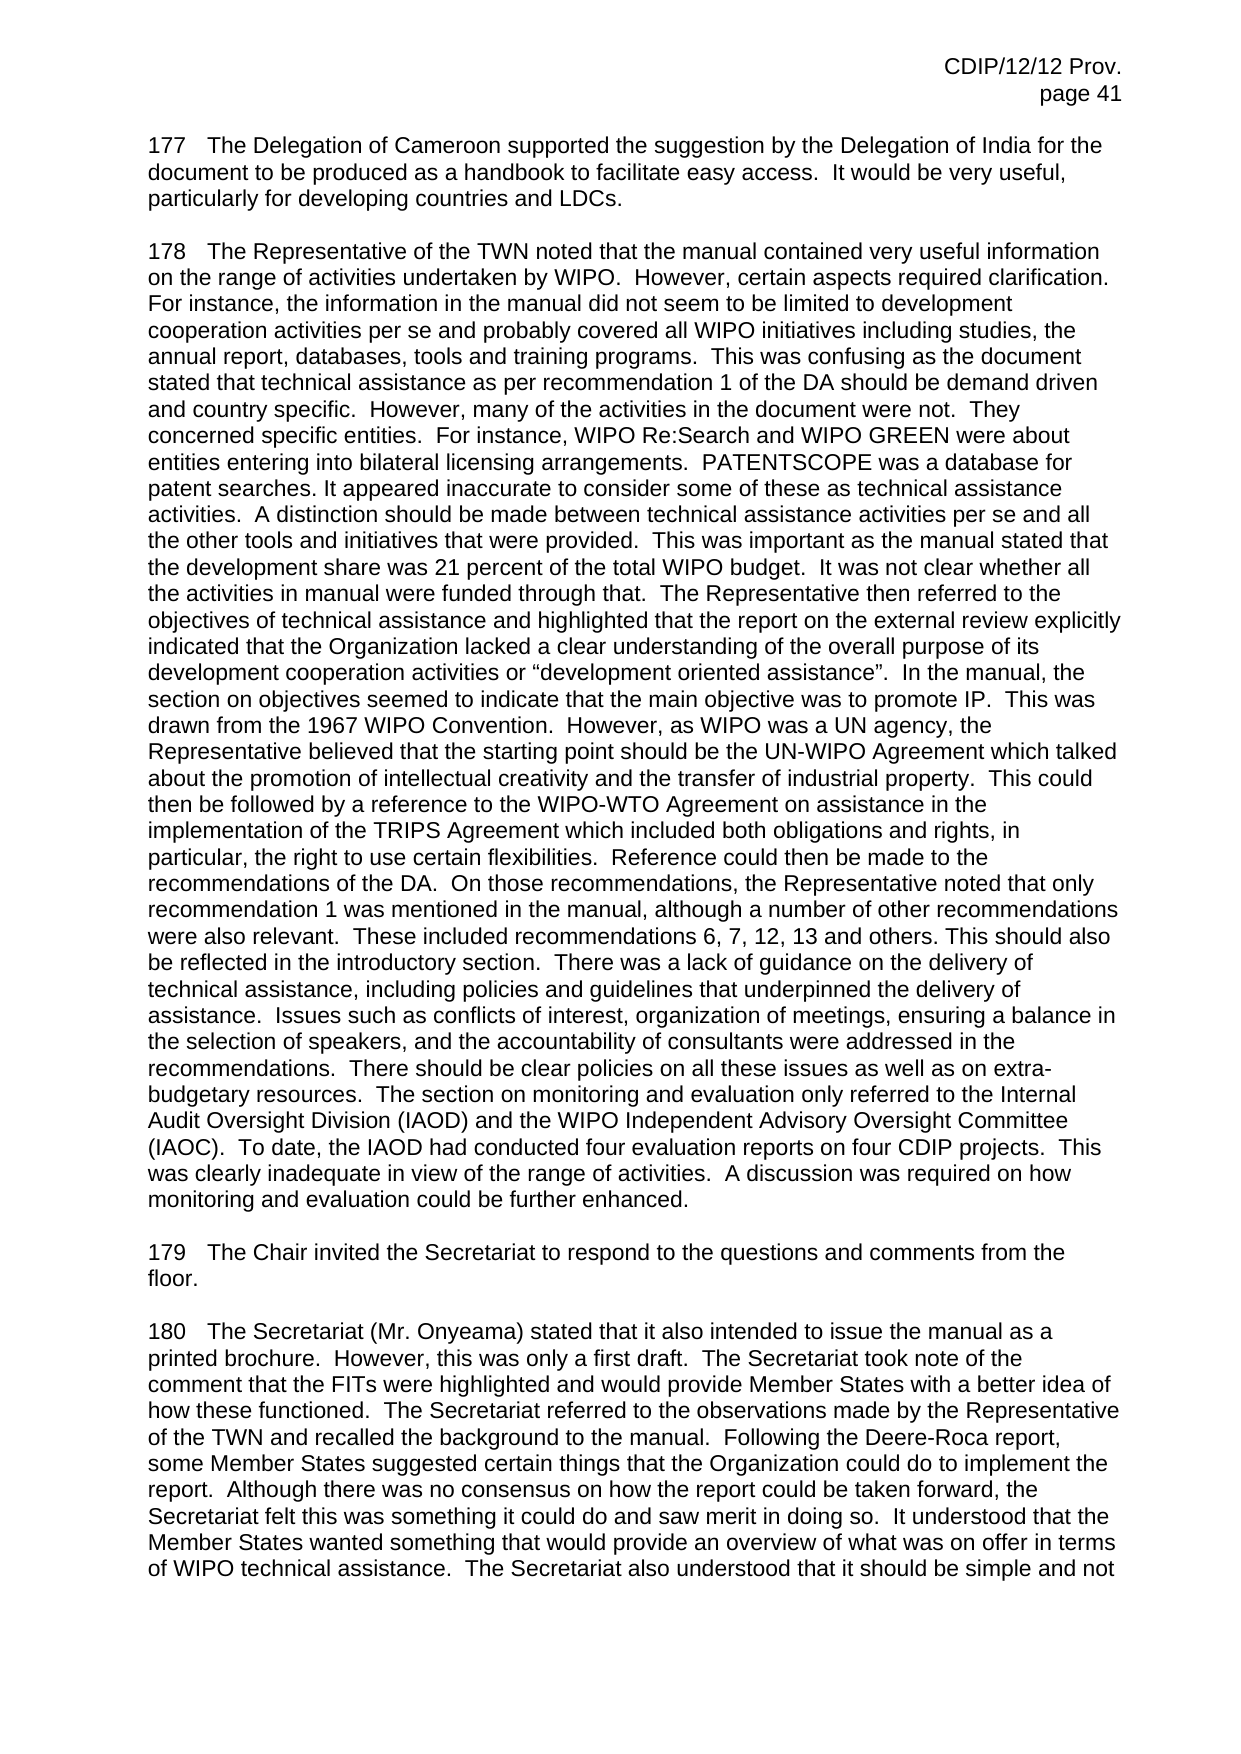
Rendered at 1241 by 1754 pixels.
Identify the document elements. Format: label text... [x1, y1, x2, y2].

text The Delegation of Cameroon supported the suggestion by the Delegation of India for the document to be produced as a handbook to facilitate easy access. It would be very useful, particularly for developing countries and LDCs. [148, 132, 1122, 211]
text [148, 1318, 1122, 1582]
text The Representative of the TWN noted that the manual contained very useful information on the range of activities undertaken by WIPO. However, certain aspects required clarification. For instance, the information in the manual did not seem to be limited to development cooperation activities per se and probably covered all WIPO initiatives including studies, the annual report, databases, tools and training programs. This was confusing as the document stated that technical assistance as per recommendation 1 of the DA should be demand driven and country specific. However, many of the activities in the document were not. They concerned specific entities. For instance, WIPO Re:Search and WIPO GREEN were about entities entering into bilateral licensing arrangements. PATENTSCOPE was a database for patent searches. It appeared inaccurate to consider some of these as technical assistance activities. A distinction should be made between technical assistance activities per se and all the other tools and initiatives that were provided. This was important as the manual stated that the development share was 21 percent of the total WIPO budget. It was not clear whether all the activities in manual were funded through that. The Representative then referred to the objectives of technical assistance and highlighted that the report on the external review explicitly indicated that the Organization lacked a clear understanding of the overall purpose of its development cooperation activities or “development oriented assistance”. In the manual, the section on objectives seemed to indicate that the main objective was to promote IP. This was drawn from the 1967 WIPO Convention. However, as WIPO was a UN agency, the Representative believed that the starting point should be the UN-WIPO Agreement which talked about the promotion of intellectual creativity and the transfer of industrial property. This could then be followed by a reference to the WIPO-WTO Agreement on assistance in the implementation of the TRIPS Agreement which included both obligations and rights, in particular, the right to use certain flexibilities. Reference could then be made to the recommendations of the DA. On those recommendations, the Representative noted that only recommendation 1 was mentioned in the manual, although a number of other recommendations were also relevant. These included recommendations 6, 7, 12, 13 and others. This should also be reflected in the introductory section. There was a lack of guidance on the delivery of technical assistance, including policies and guidelines that underpinned the delivery of assistance. Issues such as conflicts of interest, organization of meetings, ensuring a balance in the selection of speakers, and the accountability of consultants were addressed in the recommendations. There should be clear policies on all these issues as well as on extra-budgetary resources. The section on monitoring and evaluation only referred to the Internal Audit Oversight Division (IAOD) and the WIPO Independent Advisory Oversight Committee (IAOC). To date, the IAOD had conducted four evaluation reports on four CDIP projects. This was clearly inadequate in view of the range of activities. A discussion was required on how monitoring and evaluation could be further enhanced. [148, 238, 1122, 1213]
text The Chair invited the Secretariat to respond to the questions and comments from the floor. [148, 1239, 1122, 1292]
